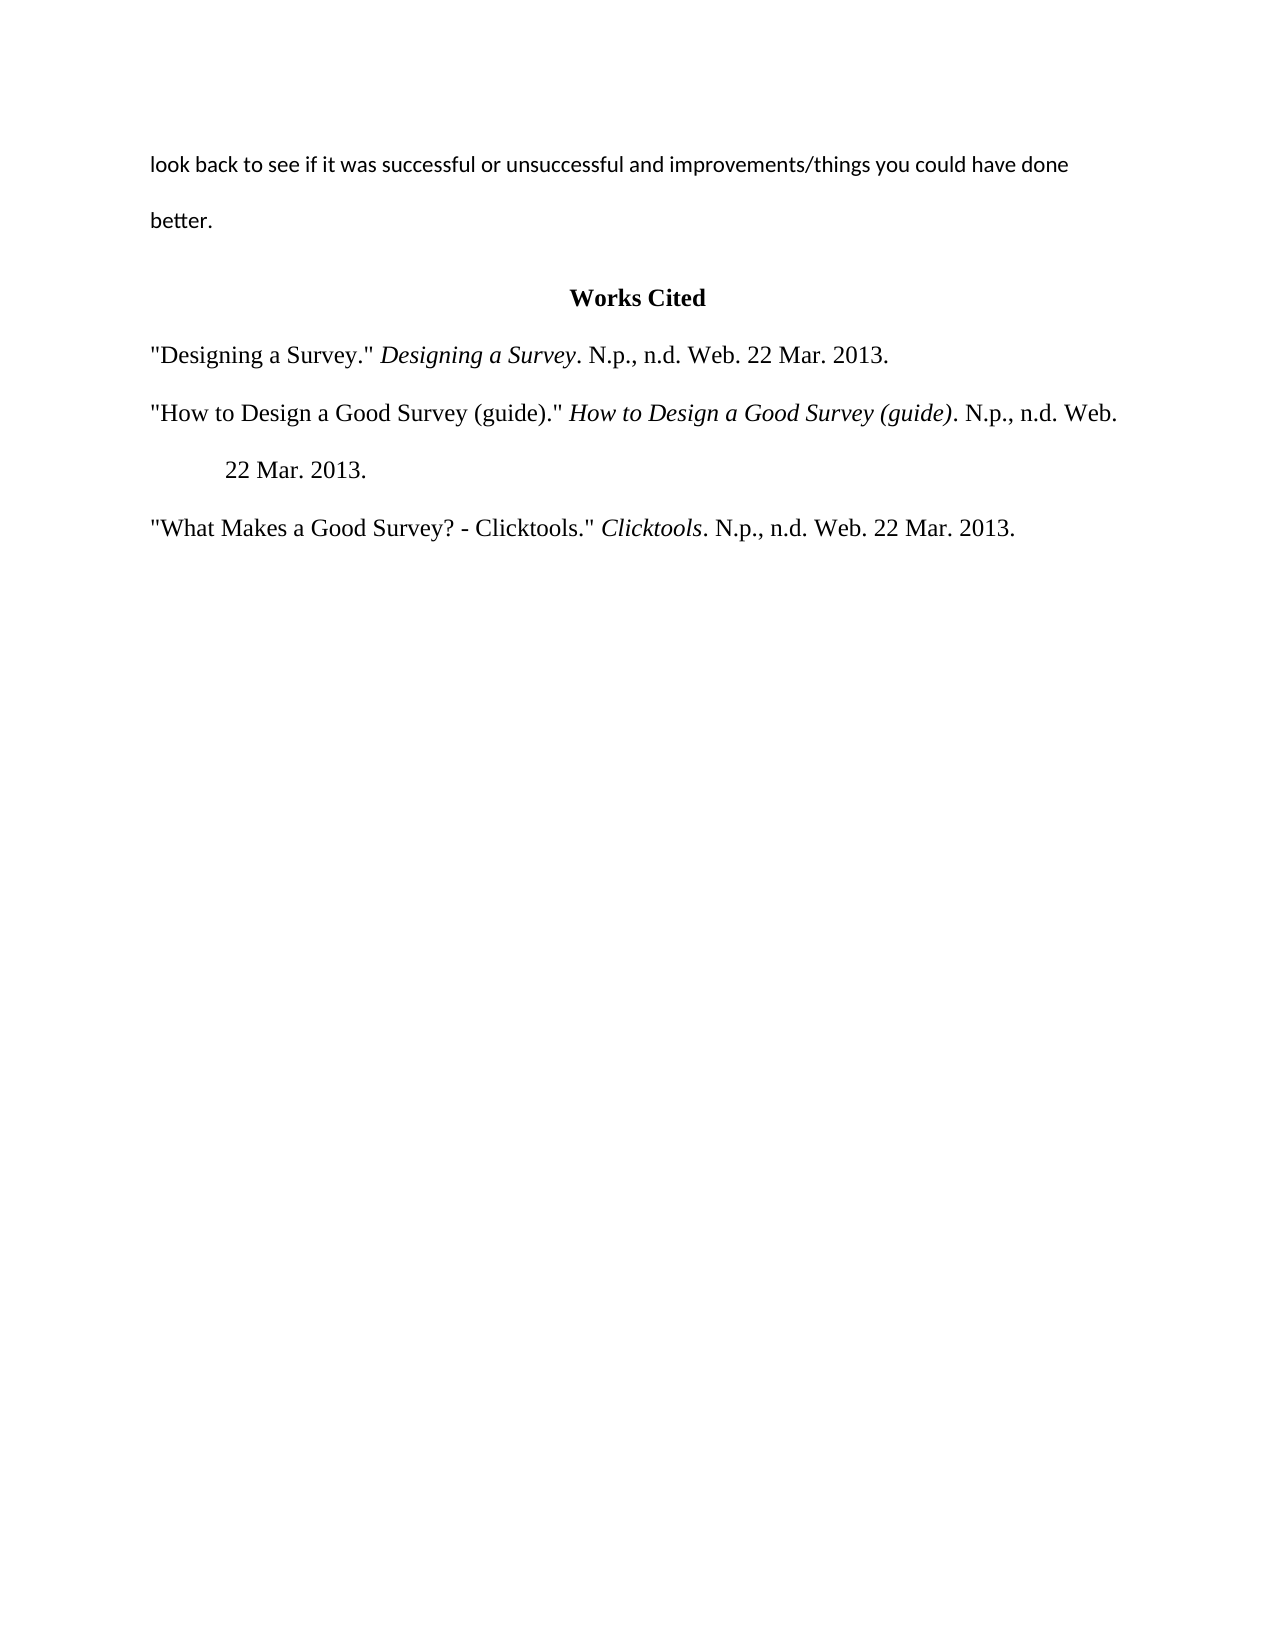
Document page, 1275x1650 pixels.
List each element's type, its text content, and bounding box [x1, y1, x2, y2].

text "How to Design a Good Survey (guide)." How to Design a Good Survey (guide). N.p., n.d. Web. 22 Mar. 2013. [150, 398, 1125, 484]
text Works Cited [150, 283, 1125, 312]
text "What Makes a Good Survey? - Clicktools." Clicktools. N.p., n.d. Web. 22 Mar. 2013. [150, 513, 1125, 542]
text "Designing a Survey." Designing a Survey. N.p., n.d. Web. 22 Mar. 2013. [150, 340, 1125, 369]
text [150, 150, 1125, 234]
